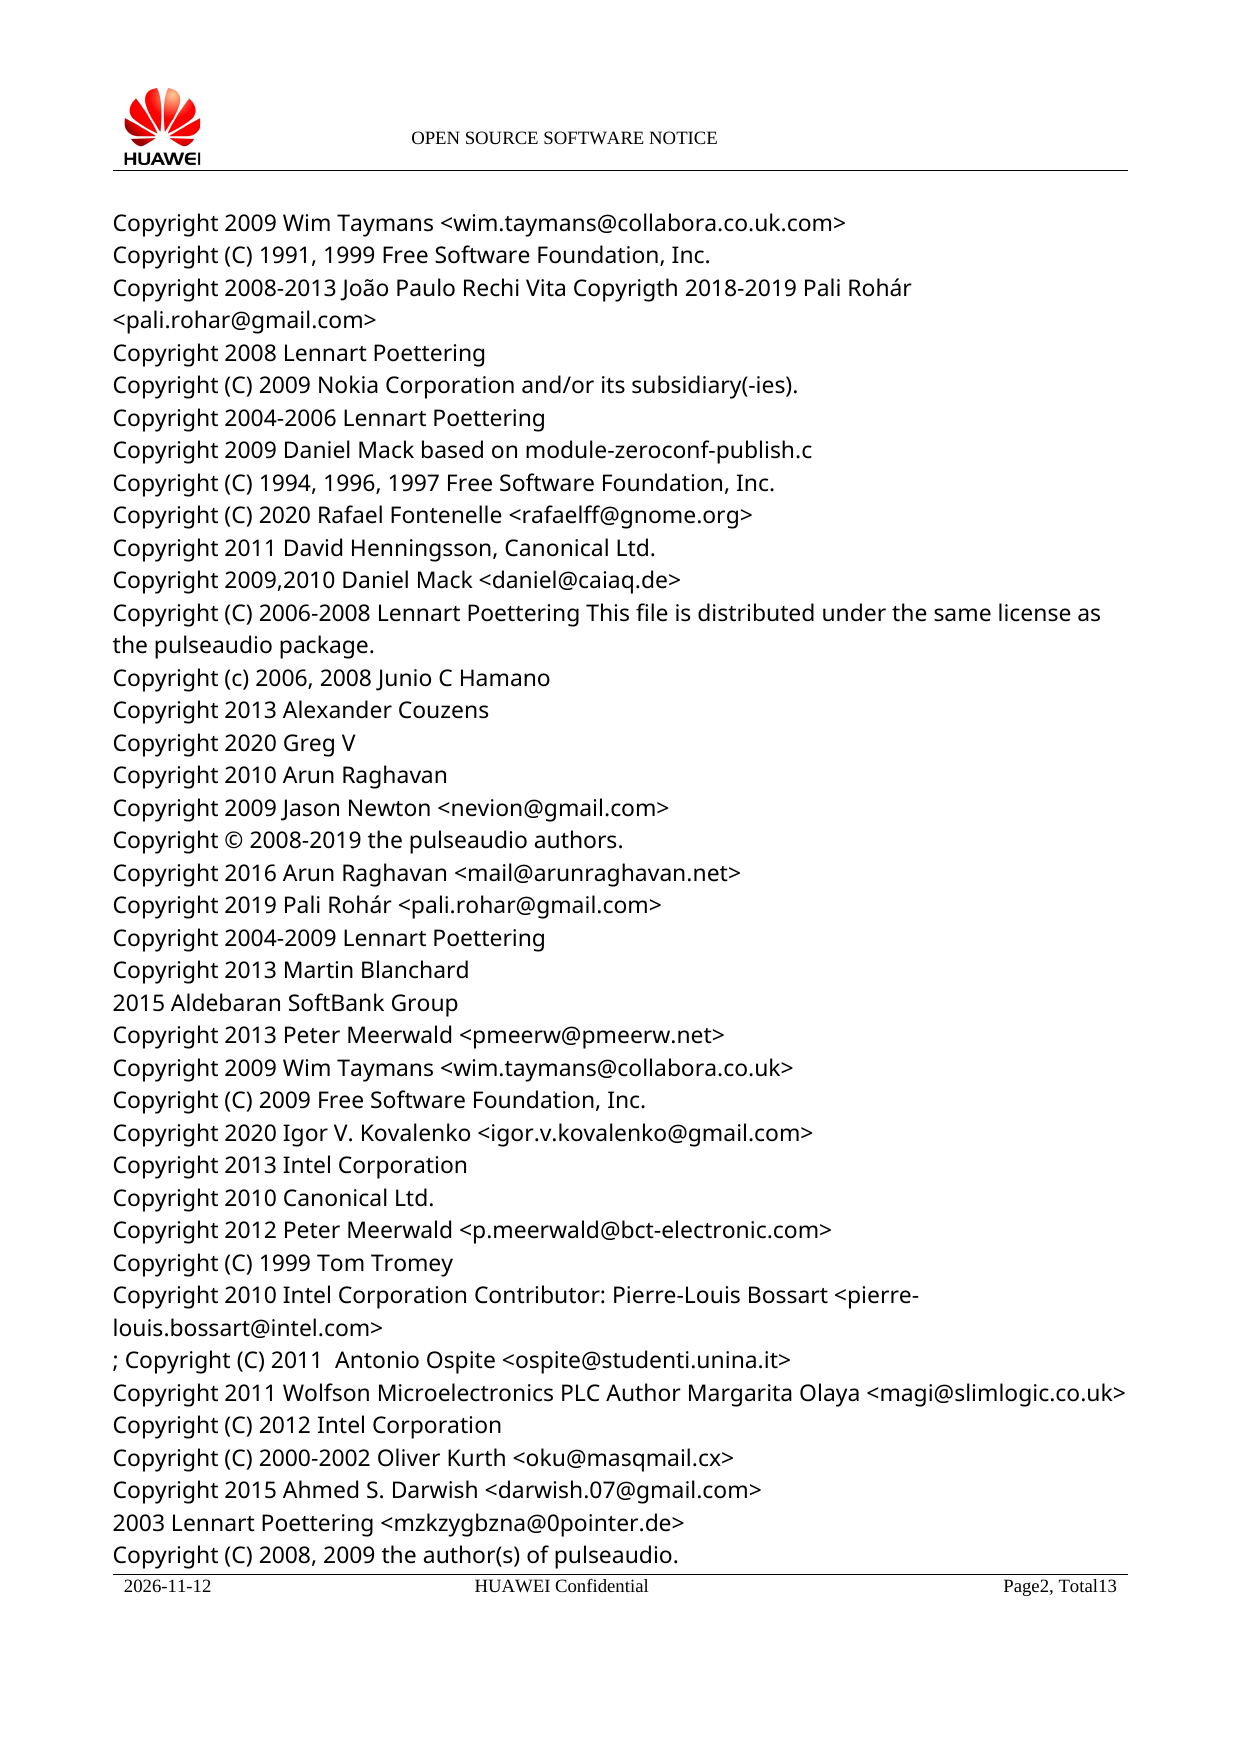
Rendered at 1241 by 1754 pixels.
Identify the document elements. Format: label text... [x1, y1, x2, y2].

picture [124, 88, 201, 165]
